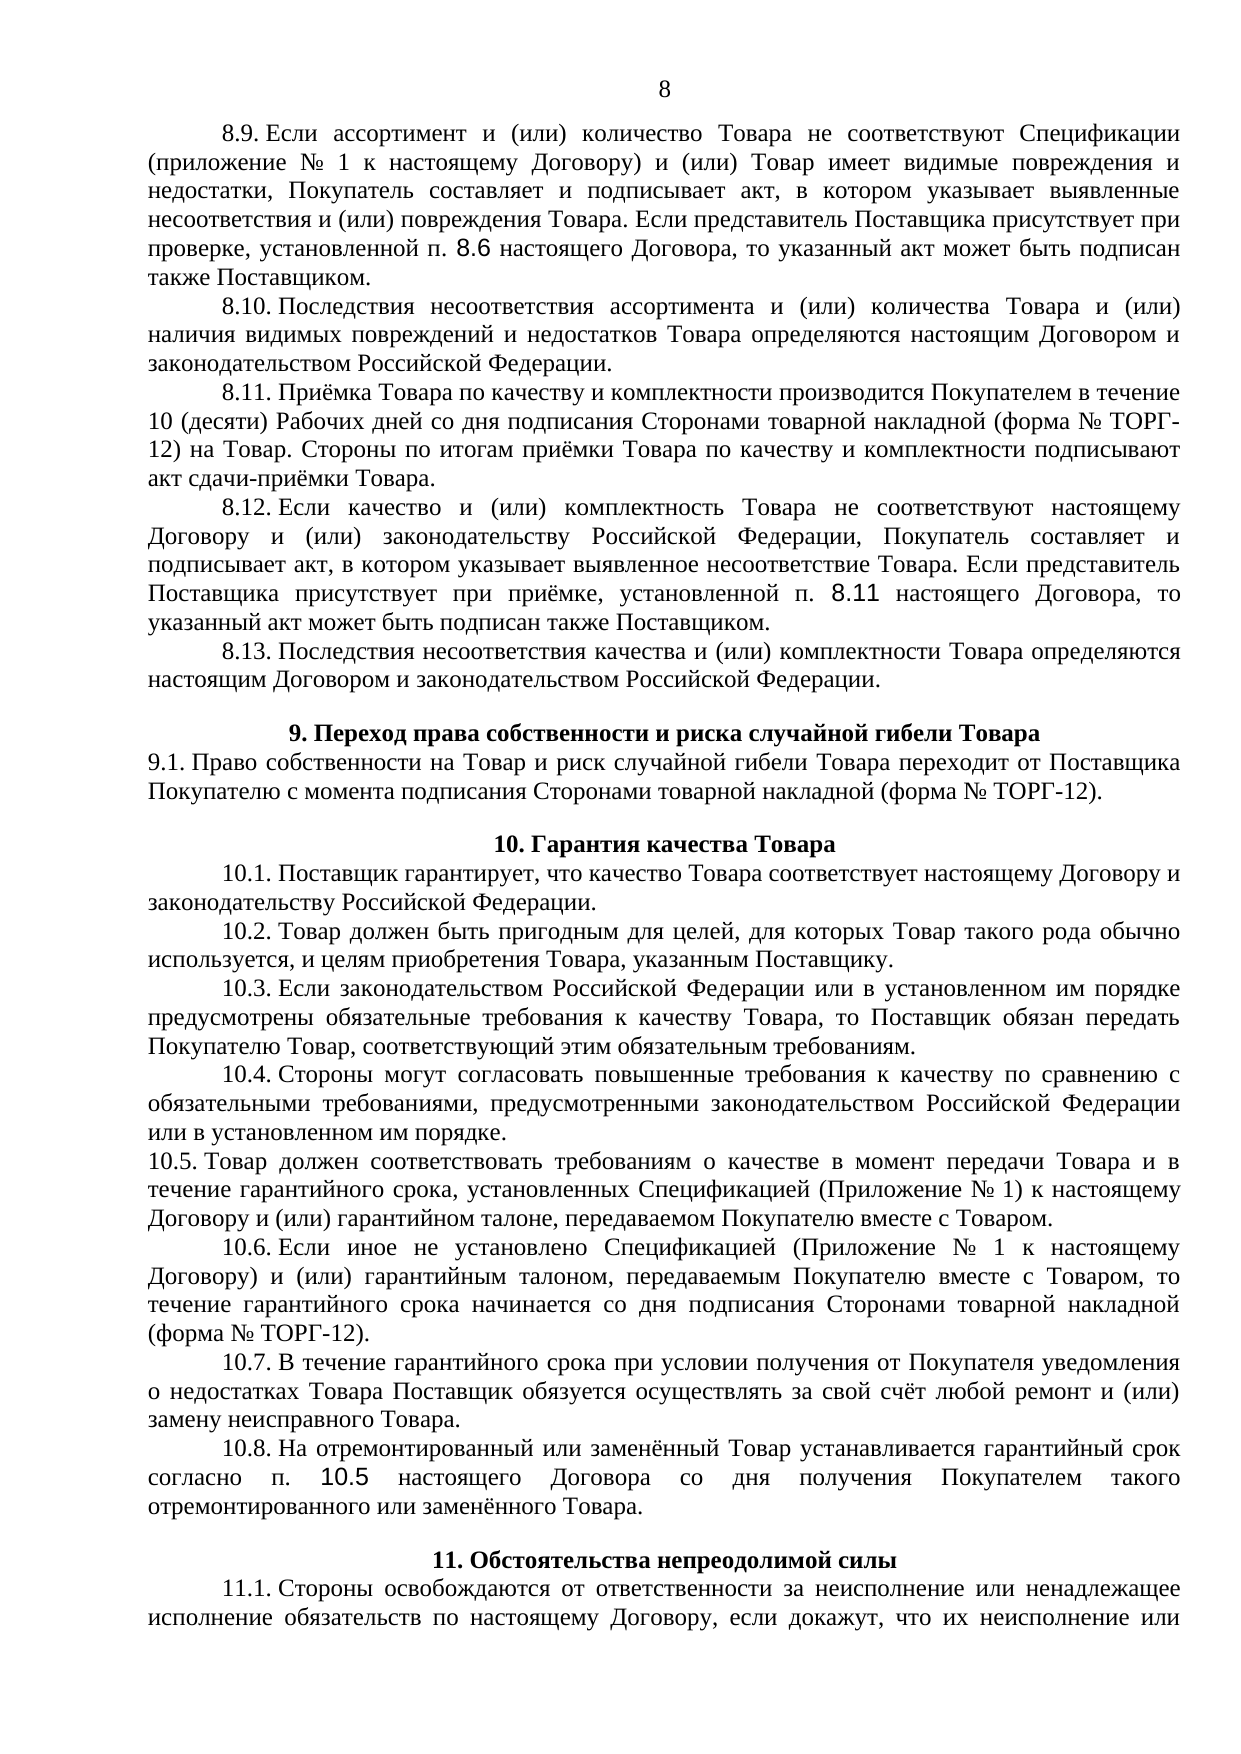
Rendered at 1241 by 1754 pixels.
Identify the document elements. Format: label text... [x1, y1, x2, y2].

list Товар должен соответствовать требованиям о качестве в момент передачи Товара и в течение гарантийного срока, установленных Спецификацией (Приложение № 1) к настоящему Договору и (или) гарантийном талоне, передаваемом Покупателю вместе с Товаром. [148, 1146, 1181, 1232]
list Товар должен быть пригодным для целей, для которых Товар такого рода обычно используется, и целям приобретения Товара, указанным Поставщику. [148, 916, 1181, 973]
list В течение гарантийного срока при условии получения от Покупателя уведомления о недостатках Товара Поставщик обязуется осуществлять за свой счёт любой ремонт и (или) замену неисправного Товара. [148, 1347, 1181, 1433]
list Поставщик гарантирует, что качество Товара соответствует настоящему Договору и законодательству Российской Федерации. [148, 858, 1181, 916]
list Если законодательством Российской Федерации или в установленном им порядке предусмотрены обязательные требования к качеству Товара, то Поставщик обязан передать Покупателю Товар, соответствующий этим обязательным требованиям. [148, 973, 1181, 1059]
list Право собственности на Товар и риск случайной гибели Товара переходит от Поставщика Покупателю с момента подписания Сторонами товарной накладной (форма № ТОРГ-12). [148, 747, 1181, 804]
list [148, 1573, 1181, 1631]
list Стороны могут согласовать повышенные требования к качеству по сравнению с обязательными требованиями, предусмотренными законодательством Российской Федерации или в установленном им порядке. [148, 1059, 1181, 1146]
list Переход права собственности и риска случайной гибели Товара [148, 718, 1181, 747]
list Последствия несоответствия ассортимента и (или) количества Товара и (или) наличия видимых повреждений и недостатков Товара определяются настоящим Договором и законодательством Российской Федерации. [148, 291, 1181, 377]
list На отремонтированный или заменённый Товар устанавливается гарантийный срок согласно п. 10.5 настоящего Договора со дня получения Покупателем такого отремонтированного или заменённого Товара. [148, 1433, 1181, 1520]
list Приёмка Товара по качеству и комплектности производится Покупателем в течение 10 (десяти) Рабочих дней со дня подписания Сторонами товарной накладной (форма № ТОРГ-12) на Товар. Стороны по итогам приёмки Товара по качеству и комплектности подписывают акт сдачи-приёмки Товара. [148, 377, 1181, 492]
list Гарантия качества Товара [148, 829, 1181, 858]
list Если качество и (или) комплектность Товара не соответствуют настоящему Договору и (или) законодательству Российской Федерации, Покупатель составляет и подписывает акт, в котором указывает выявленное несоответствие Товара. Если представитель Поставщика присутствует при приёмке, установленной п. 8.11 настоящего Договора, то указанный акт может быть подписан также Поставщиком. [148, 492, 1181, 636]
list Обстоятельства непреодолимой силы [148, 1545, 1181, 1573]
list Если ассортимент и (или) количество Товара не соответствуют Спецификации (приложение № 1 к настоящему Договору) и (или) Товар имеет видимые повреждения и недостатки, Покупатель составляет и подписывает акт, в котором указывает выявленные несоответствия и (или) повреждения Товара. Если представитель Поставщика присутствует при проверке, установленной п. 8.6 настоящего Договора, то указанный акт может быть подписан также Поставщиком. [148, 118, 1181, 291]
list Последствия несоответствия качества и (или) комплектности Товара определяются настоящим Договором и законодательством Российской Федерации. [148, 636, 1181, 693]
list Если иное не установлено Спецификацией (Приложение № 1 к настоящему Договору) и (или) гарантийным талоном, передаваемым Покупателю вместе с Товаром, то течение гарантийного срока начинается со дня подписания Сторонами товарной накладной (форма № ТОРГ-12). [148, 1232, 1181, 1347]
